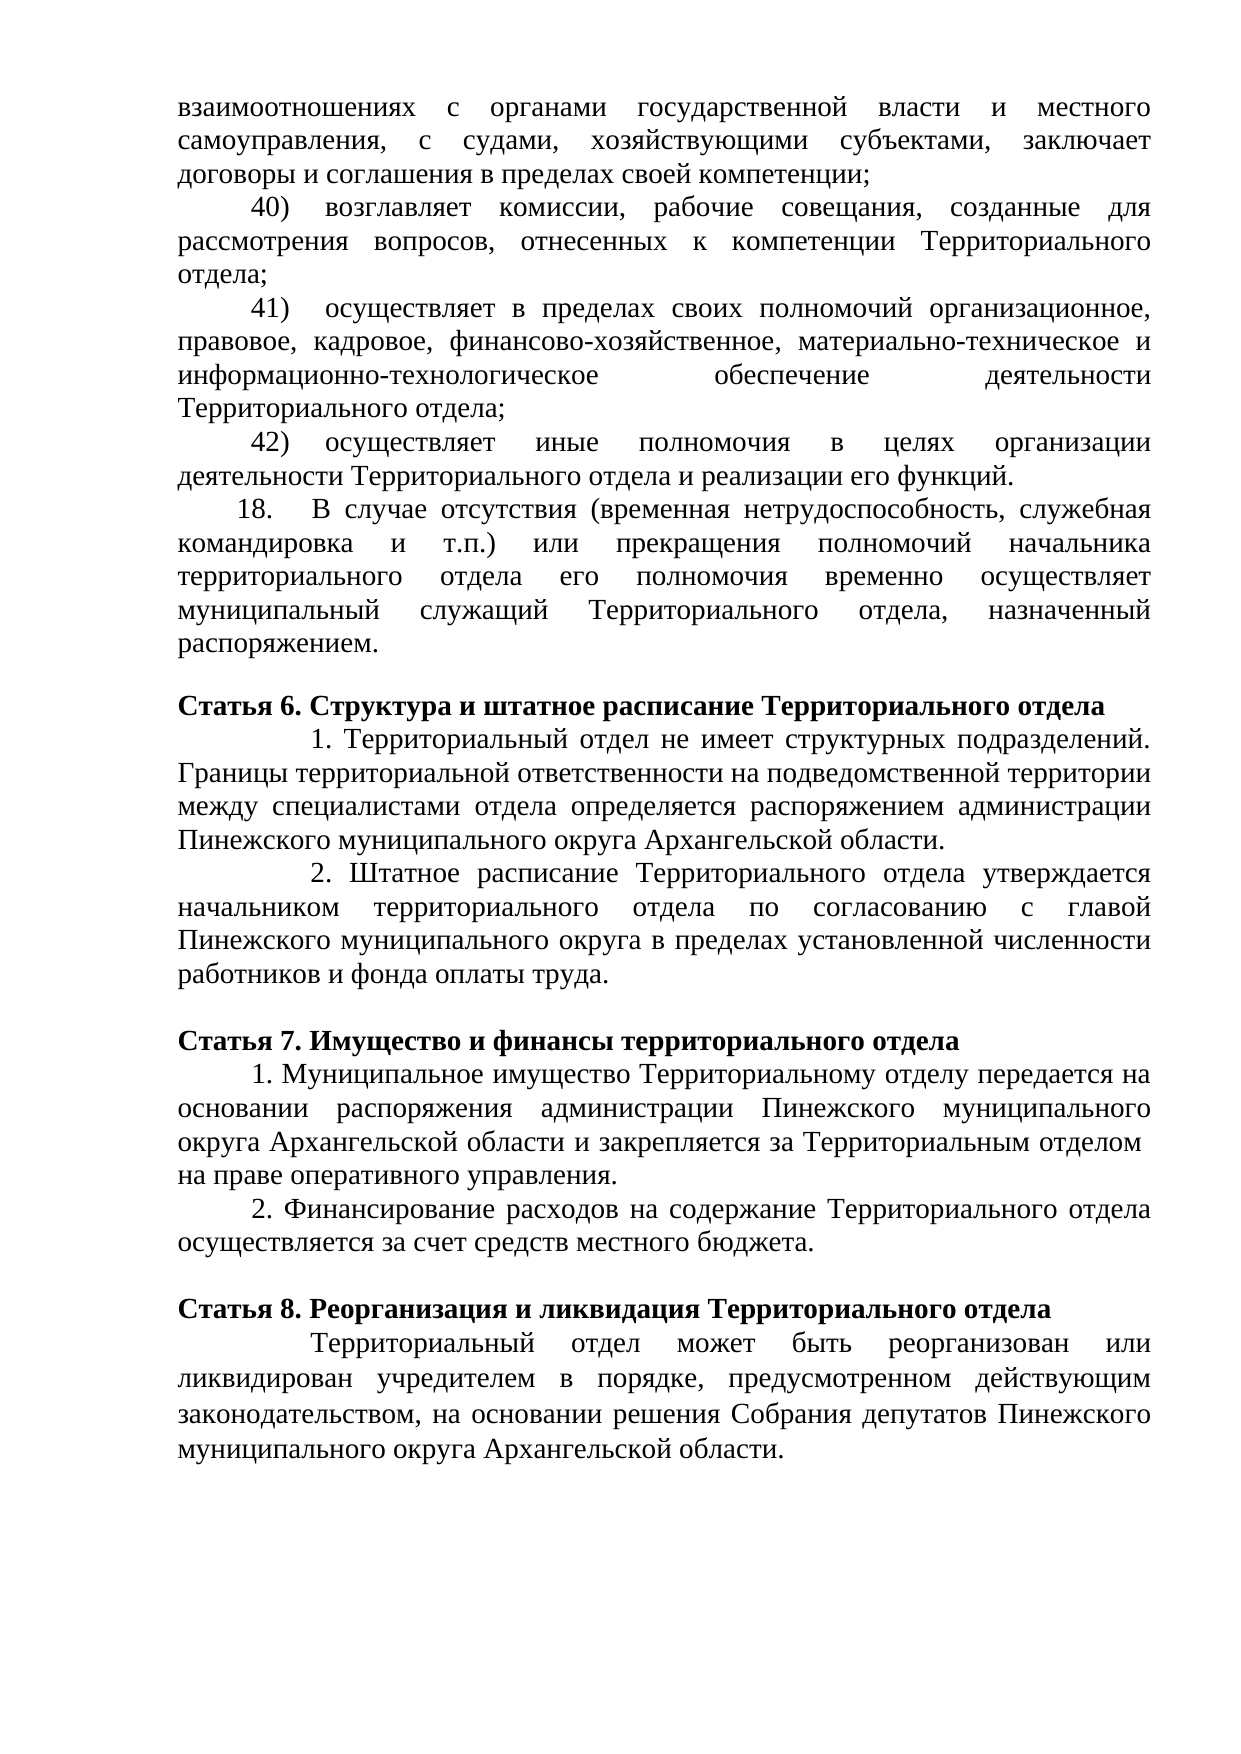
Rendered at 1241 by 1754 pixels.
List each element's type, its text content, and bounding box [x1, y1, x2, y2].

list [177, 89, 1152, 189]
list возглавляет комиссии, рабочие совещания, созданные для рассмотрения вопросов, отнесенных к компетенции Территориального отдела; [177, 189, 1152, 290]
list осуществляет в пределах своих полномочий организационное, правовое, кадровое, финансово-хозяйственное, материально-техническое и информационно-технологическое обеспечение деятельности Территориального отдела; [177, 290, 1152, 424]
text Статья 8. Реорганизация и ликвидация Территориального отдела [177, 1291, 1152, 1325]
list Территориальный отдел может быть реорганизован или ликвидирован учредителем в порядке, предусмотренном действующим законодательством, на основании решения Собрания депутатов Пинежского муниципального округа Архангельской области. [177, 1325, 1152, 1465]
list В случае отсутствия (временная нетрудоспособность, служебная командировка и т.п.) или прекращения полномочий начальника территориального отдела его полномочия временно осуществляет муниципальный служащий Территориального отдела, назначенный распоряжением. [177, 491, 1152, 659]
text 2. Штатное расписание Территориального отдела утверждается начальником территориального отдела по согласованию с главой Пинежского муниципального округа в пределах установленной численности работников и фонда оплаты труда. [177, 855, 1152, 989]
text Статья 6. Структура и штатное расписание Территориального отдела [177, 688, 1152, 721]
list осуществляет иные полномочия в целях организации деятельности Территориального отдела и реализации его функций. [177, 424, 1152, 491]
text 2. Финансирование расходов на содержание Территориального отдела осуществляется за счет средств местного бюджета. [177, 1191, 1152, 1258]
text 1. Муниципальное имущество Территориальному отделу передается на основании распоряжения администрации Пинежского муниципального округа Архангельской области и закрепляется за Территориальным отделом на праве оперативного управления. [177, 1057, 1152, 1191]
text 1. Территориальный отдел не имеет структурных подразделений. Границы территориальной ответственности на подведомственной территории между специалистами отдела определяется распоряжением администрации Пинежского муниципального округа Архангельской области. [177, 721, 1152, 855]
text Статья 7. Имущество и финансы территориального отдела [177, 1023, 1152, 1057]
